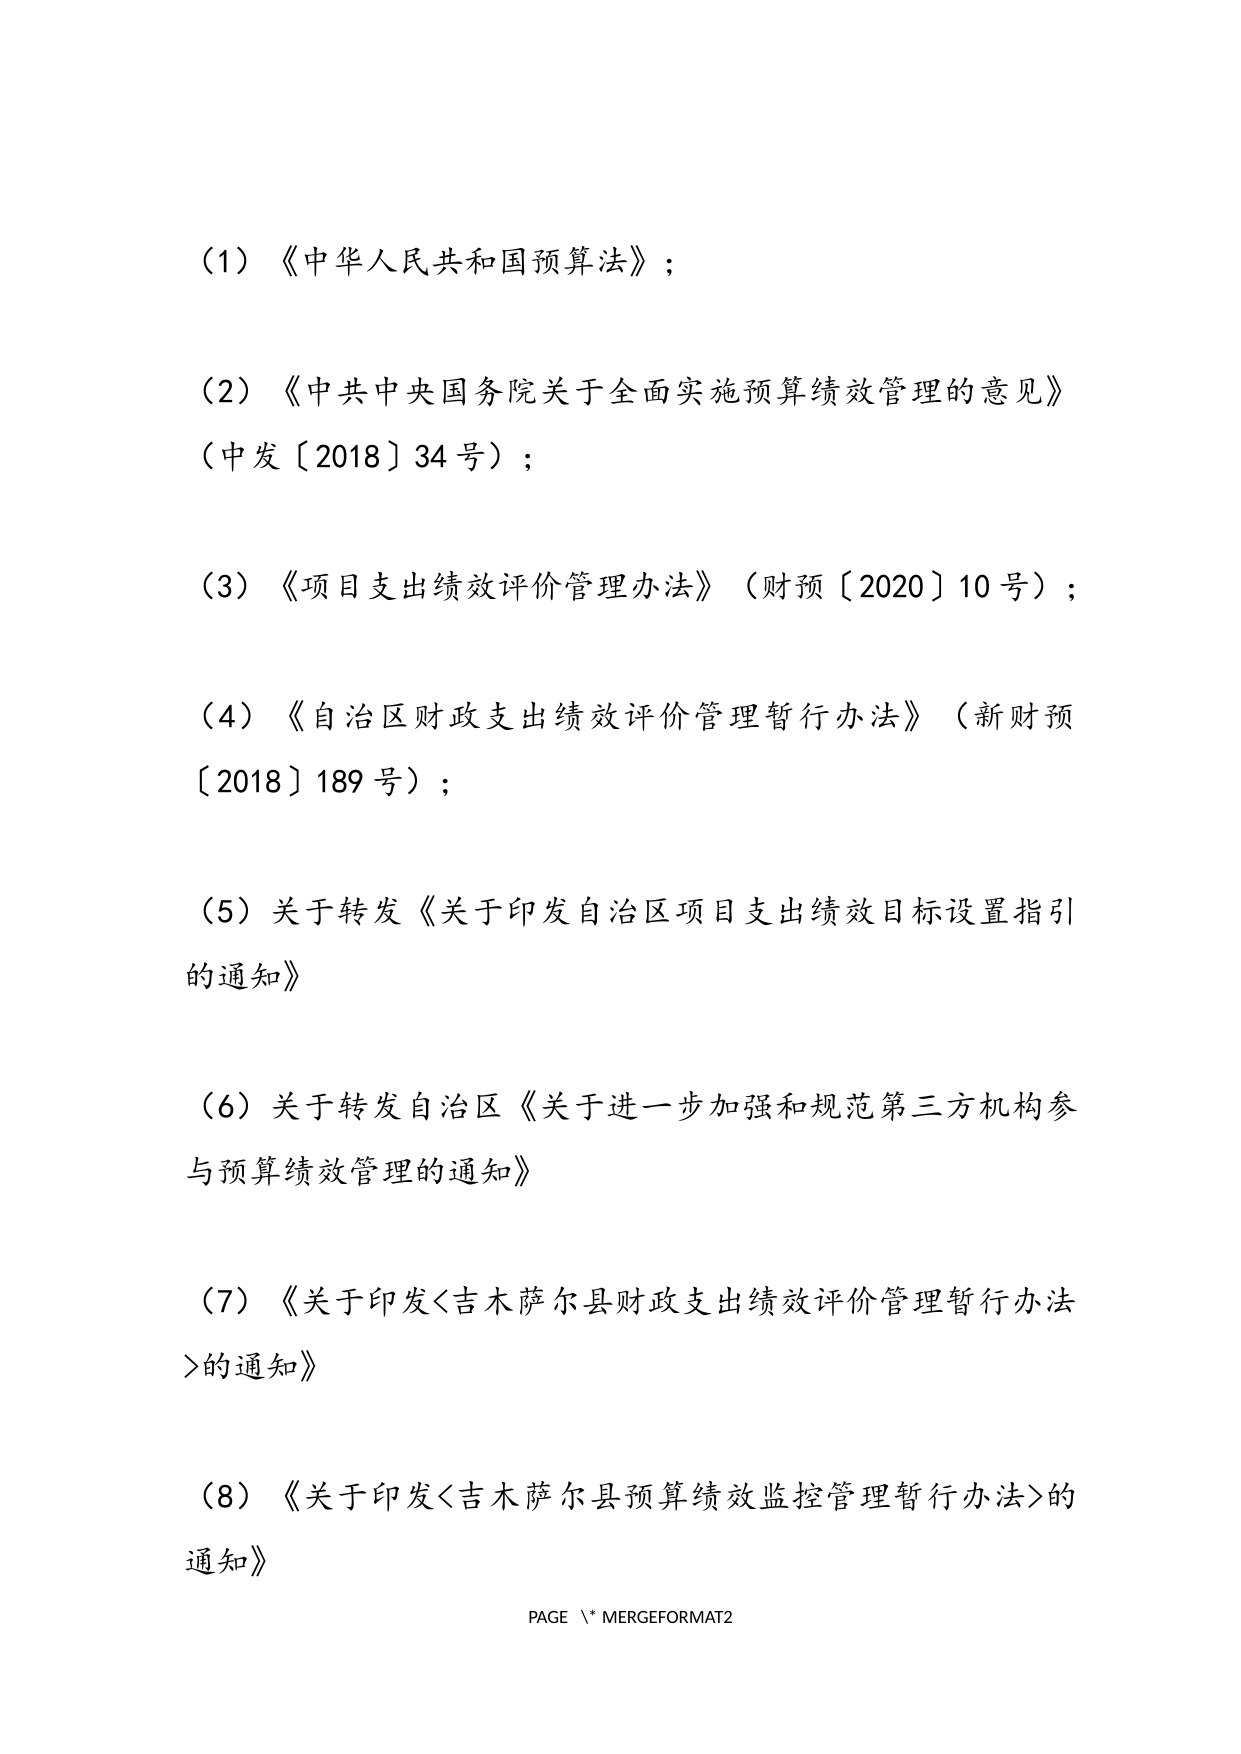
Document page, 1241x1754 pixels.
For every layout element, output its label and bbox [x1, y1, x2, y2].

text [183, 162, 1078, 1592]
